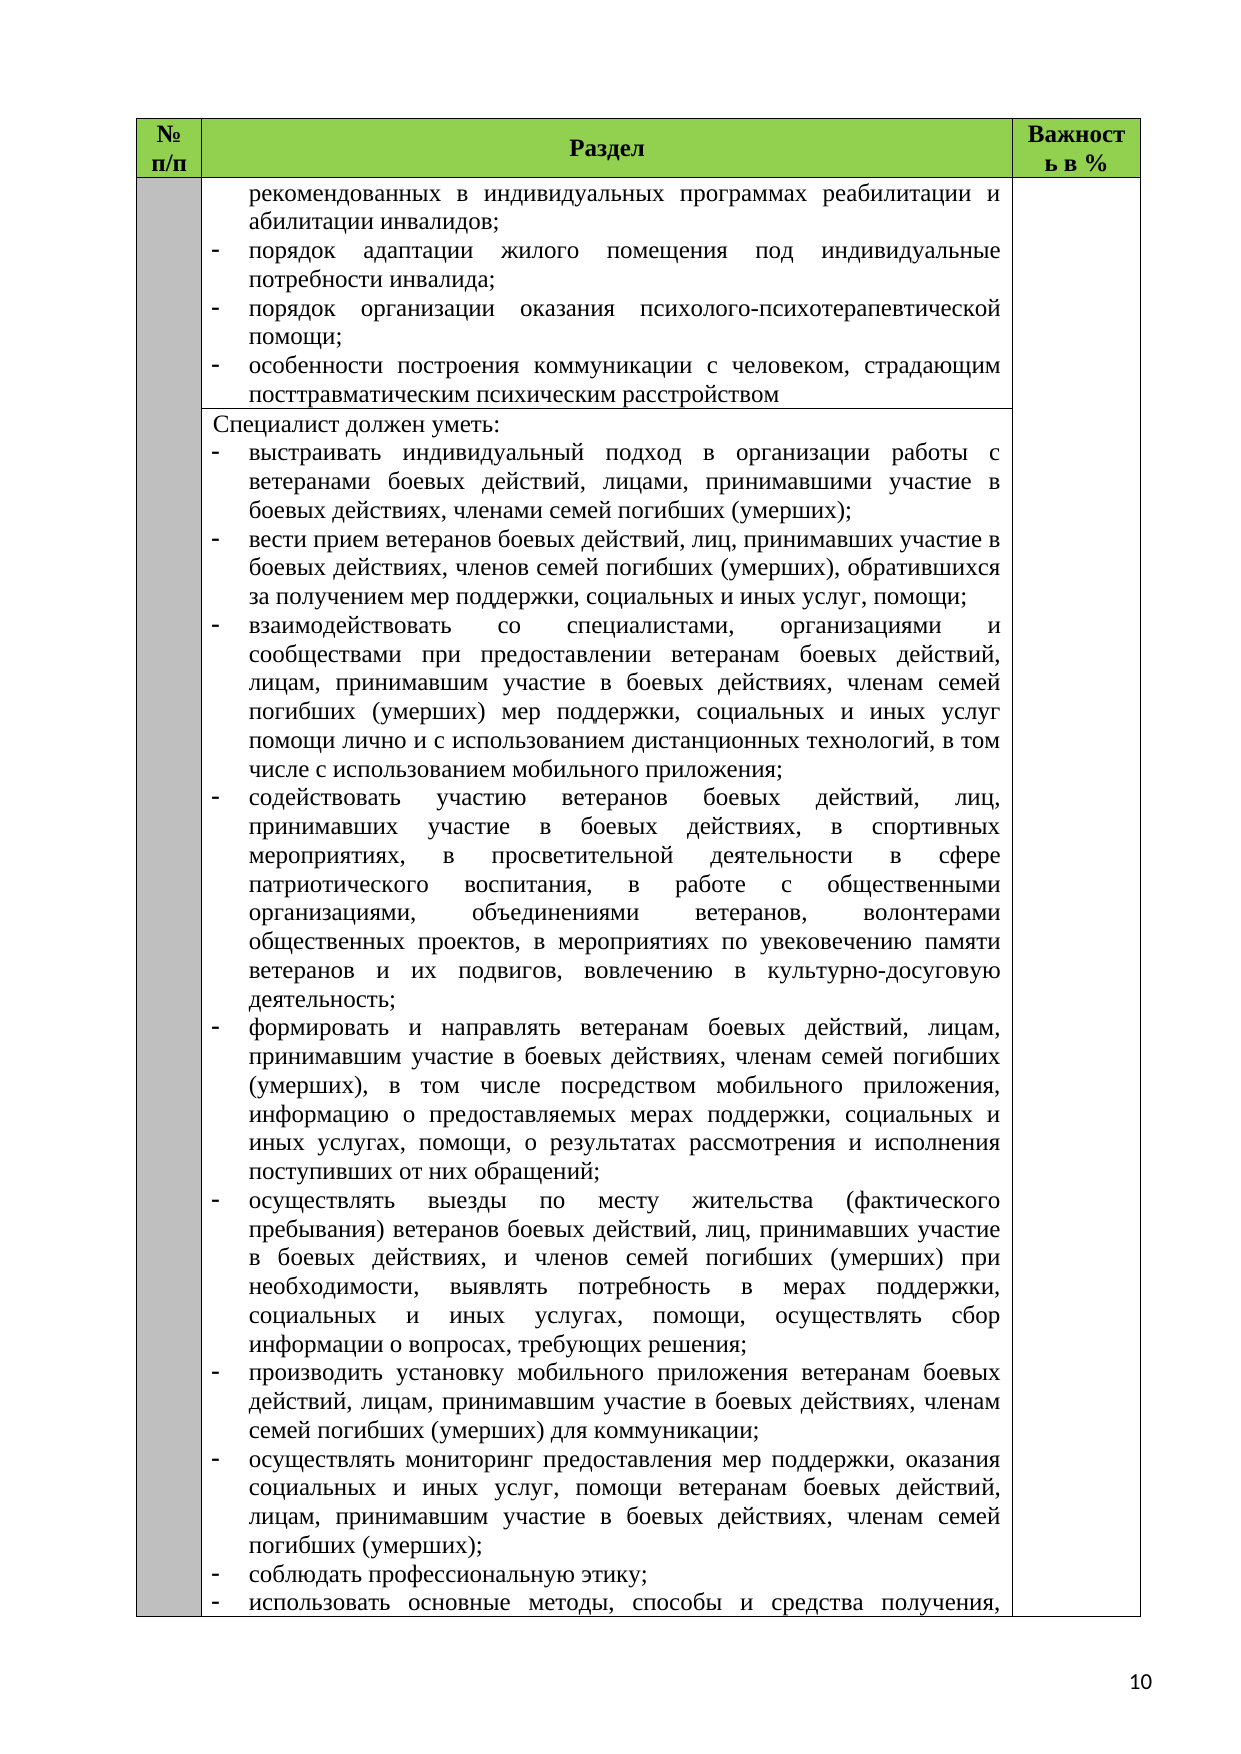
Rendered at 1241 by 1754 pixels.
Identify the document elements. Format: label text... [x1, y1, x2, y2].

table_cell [202, 409, 1012, 1616]
table_header Раздел [202, 119, 1012, 177]
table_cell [202, 178, 1012, 408]
table_header Важность в % [1013, 119, 1140, 177]
table_cell [1013, 178, 1140, 1616]
table_header № п/п [137, 119, 201, 177]
